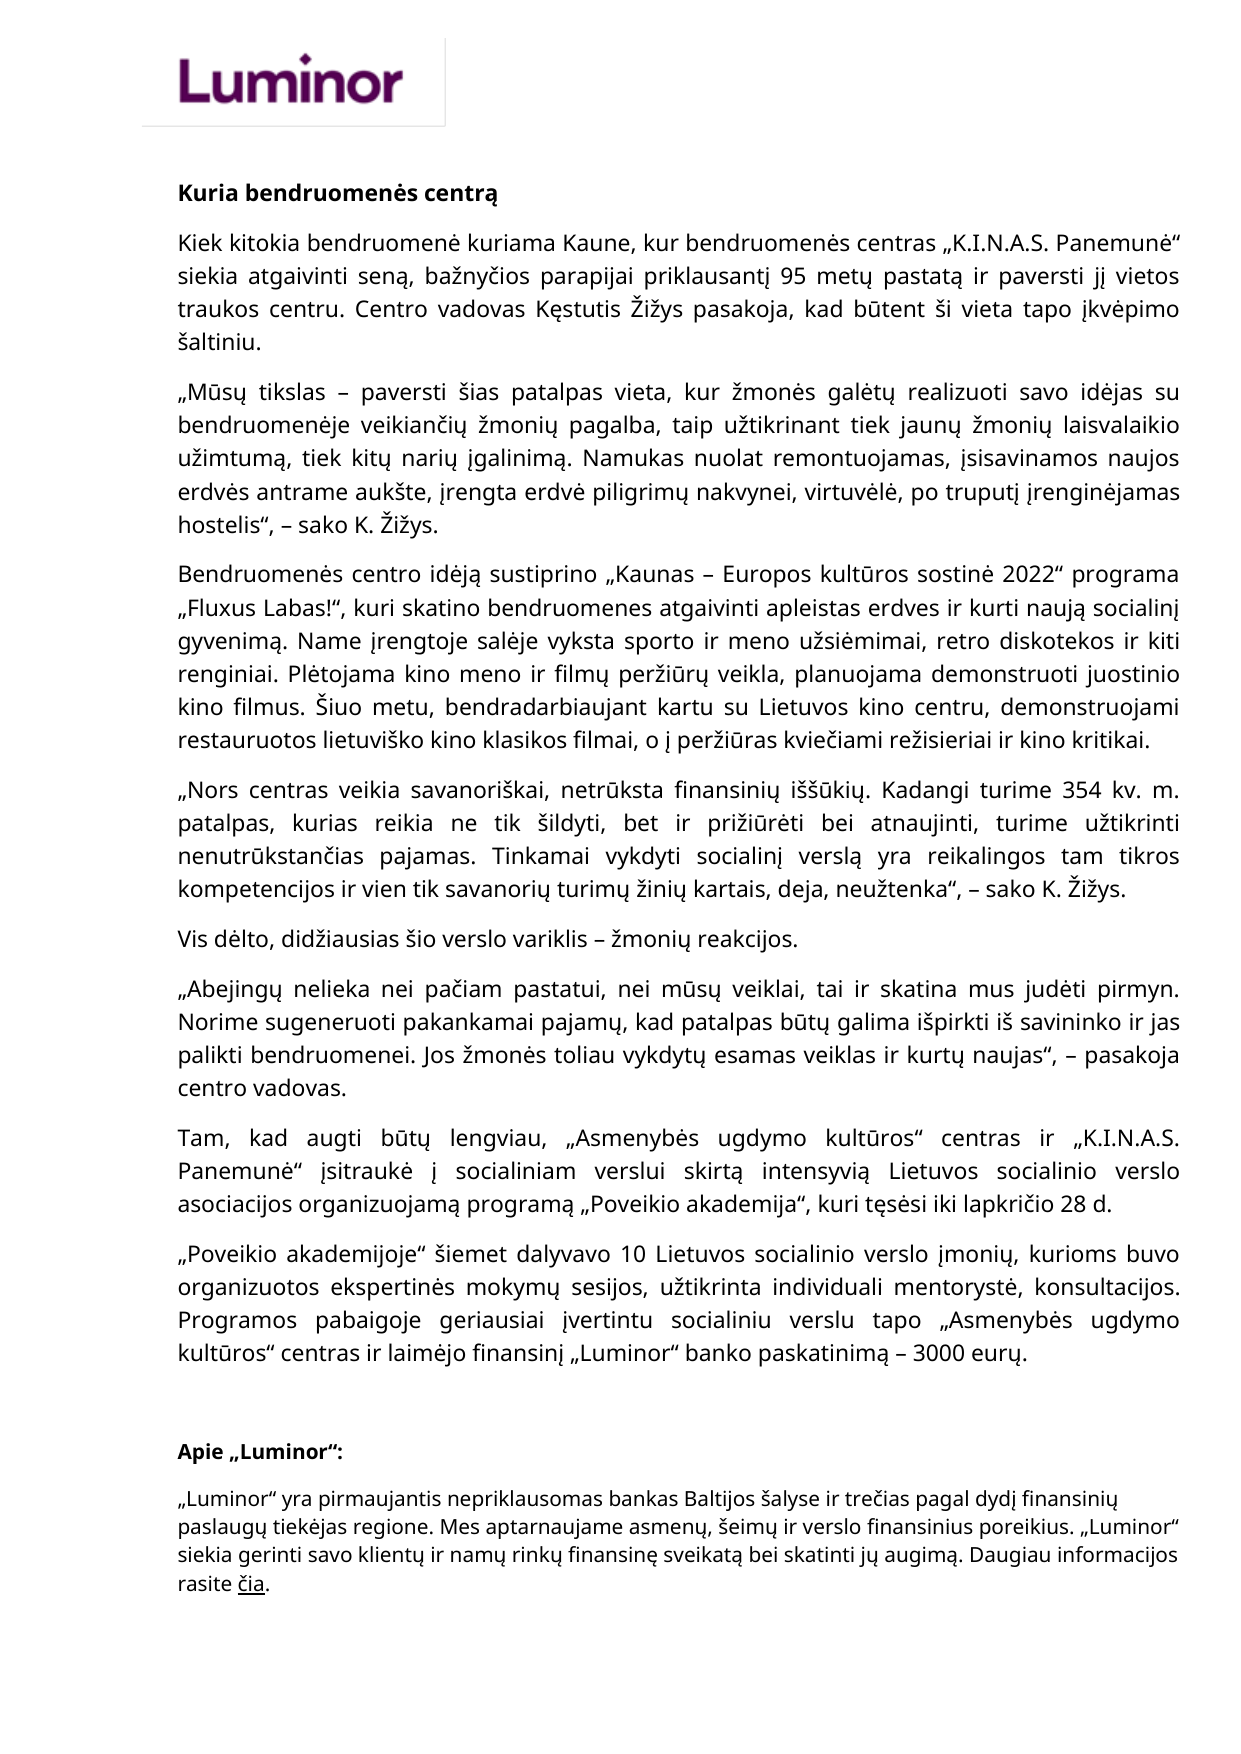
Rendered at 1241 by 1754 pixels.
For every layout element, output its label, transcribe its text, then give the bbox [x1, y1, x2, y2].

text Bendruomenės centro idėją sustiprino „Kaunas – Europos kultūros sostinė 2022“ programa „Fluxus Labas!“, kuri skatino bendruomenes atgaivinti apleistas erdves ir kurti naują socialinį gyvenimą. Name įrengtoje salėje vyksta sporto ir meno užsiėmimai, retro diskotekos ir kiti renginiai. Plėtojama kino meno ir filmų peržiūrų veikla, planuojama demonstruoti juostinio kino filmus. Šiuo metu, bendradarbiaujant kartu su Lietuvos kino centru, demonstruojami restauruotos lietuviško kino klasikos filmai, o į peržiūras kviečiami režisieriai ir kino kritikai. [177, 558, 1181, 755]
text Tam, kad augti būtų lengviau, „Asmenybės ugdymo kultūros“ centras ir „K.I.N.A.S. Panemunė“ įsitraukė į socialiniam verslui skirtą intensyvią Lietuvos socialinio verslo asociacijos organizuojamą programą „Poveikio akademija“, kuri tęsėsi iki lapkričio 28 d. [177, 1122, 1181, 1219]
text Apie „Luminor“: [177, 1437, 1181, 1465]
text „Poveikio akademijoje“ šiemet dalyvavo 10 Lietuvos socialinio verslo įmonių, kurioms buvo organizuotos ekspertinės mokymų sesijos, užtikrinta individuali mentorystė, konsultacijos. Programos pabaigoje geriausiai įvertintu socialiniu verslu tapo „Asmenybės ugdymo kultūros“ centras ir laimėjo finansinį „Luminor“ banko paskatinimą – 3000 eurų. [177, 1238, 1181, 1369]
text Kiek kitokia bendruomenė kuriama Kaune, kur bendruomenės centras „K.I.N.A.S. Panemunė“ siekia atgaivinti seną, bažnyčios parapijai priklausantį 95 metų pastatą ir paversti jį vietos traukos centru. Centro vadovas Kęstutis Žižys pasakoja, kad būtent ši vieta tapo įkvėpimo šaltiniu. [177, 227, 1181, 358]
picture [141, 38, 447, 128]
text Kuria bendruomenės centrą [177, 177, 1181, 208]
text „Luminor“ yra pirmaujantis nepriklausomas bankas Baltijos šalyse ir trečias pagal dydį finansinių paslaugų tiekėjas regione. Mes aptarnaujame asmenų, šeimų ir verslo finansinius poreikius. „Luminor“ siekia gerinti savo klientų ir namų rinkų finansinę sveikatą bei skatinti jų augimą. Daugiau informacijos rasite čia. [177, 1484, 1181, 1597]
text „Mūsų tikslas – paversti šias patalpas vieta, kur žmonės galėtų realizuoti savo idėjas su bendruomenėje veikiančių žmonių pagalba, taip užtikrinant tiek jaunų žmonių laisvalaikio užimtumą, tiek kitų narių įgalinimą. Namukas nuolat remontuojamas, įsisavinamos naujos erdvės antrame aukšte, įrengta erdvė piligrimų nakvynei, virtuvėlė, po truputį įrenginėjamas hostelis“, – sako K. Žižys. [177, 376, 1181, 540]
text „Abejingų nelieka nei pačiam pastatui, nei mūsų veiklai, tai ir skatina mus judėti pirmyn. Norime sugeneruoti pakankamai pajamų, kad patalpas būtų galima išpirkti iš savininko ir jas palikti bendruomenei. Jos žmonės toliau vykdytų esamas veiklas ir kurtų naujas“, – pasakoja centro vadovas. [177, 973, 1181, 1103]
text Vis dėlto, didžiausias šio verslo variklis – žmonių reakcijos. [177, 923, 1181, 954]
text „Nors centras veikia savanoriškai, netrūksta finansinių iššūkių. Kadangi turime 354 kv. m. patalpas, kurias reikia ne tik šildyti, bet ir prižiūrėti bei atnaujinti, turime užtikrinti nenutrūkstančias pajamas. Tinkamai vykdyti socialinį verslą yra reikalingos tam tikros kompetencijos ir vien tik savanorių turimų žinių kartais, deja, neužtenka“, – sako K. Žižys. [177, 774, 1181, 904]
